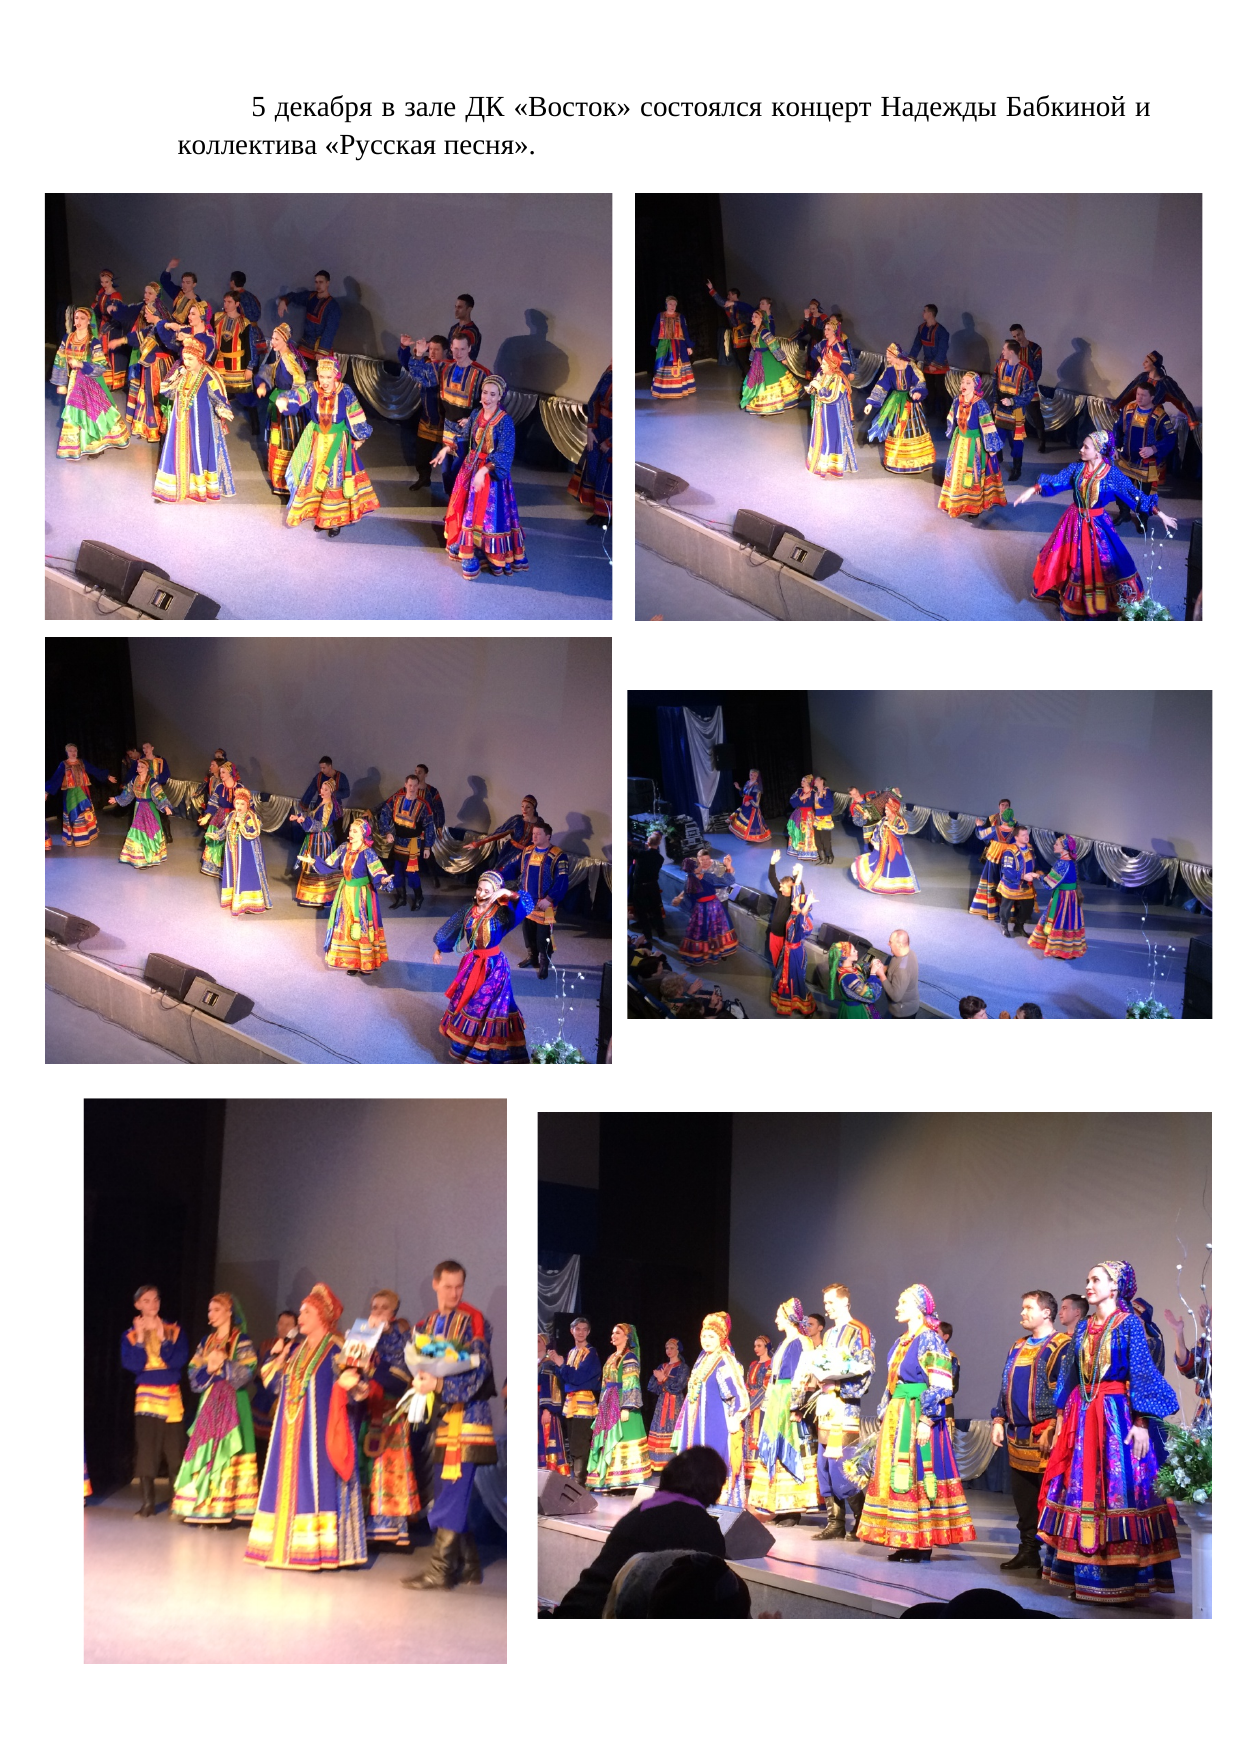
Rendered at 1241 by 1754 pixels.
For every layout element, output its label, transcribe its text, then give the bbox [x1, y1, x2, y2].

picture [627, 690, 1213, 1019]
picture [635, 193, 1203, 621]
picture [44, 193, 613, 620]
text 5 декабря в зале ДК «Восток» состоялся концерт Надежды Бабкиной и коллектива «Русская песня». [177, 89, 1152, 161]
picture [45, 637, 612, 1064]
picture [537, 1112, 1212, 1619]
picture [84, 1099, 507, 1663]
